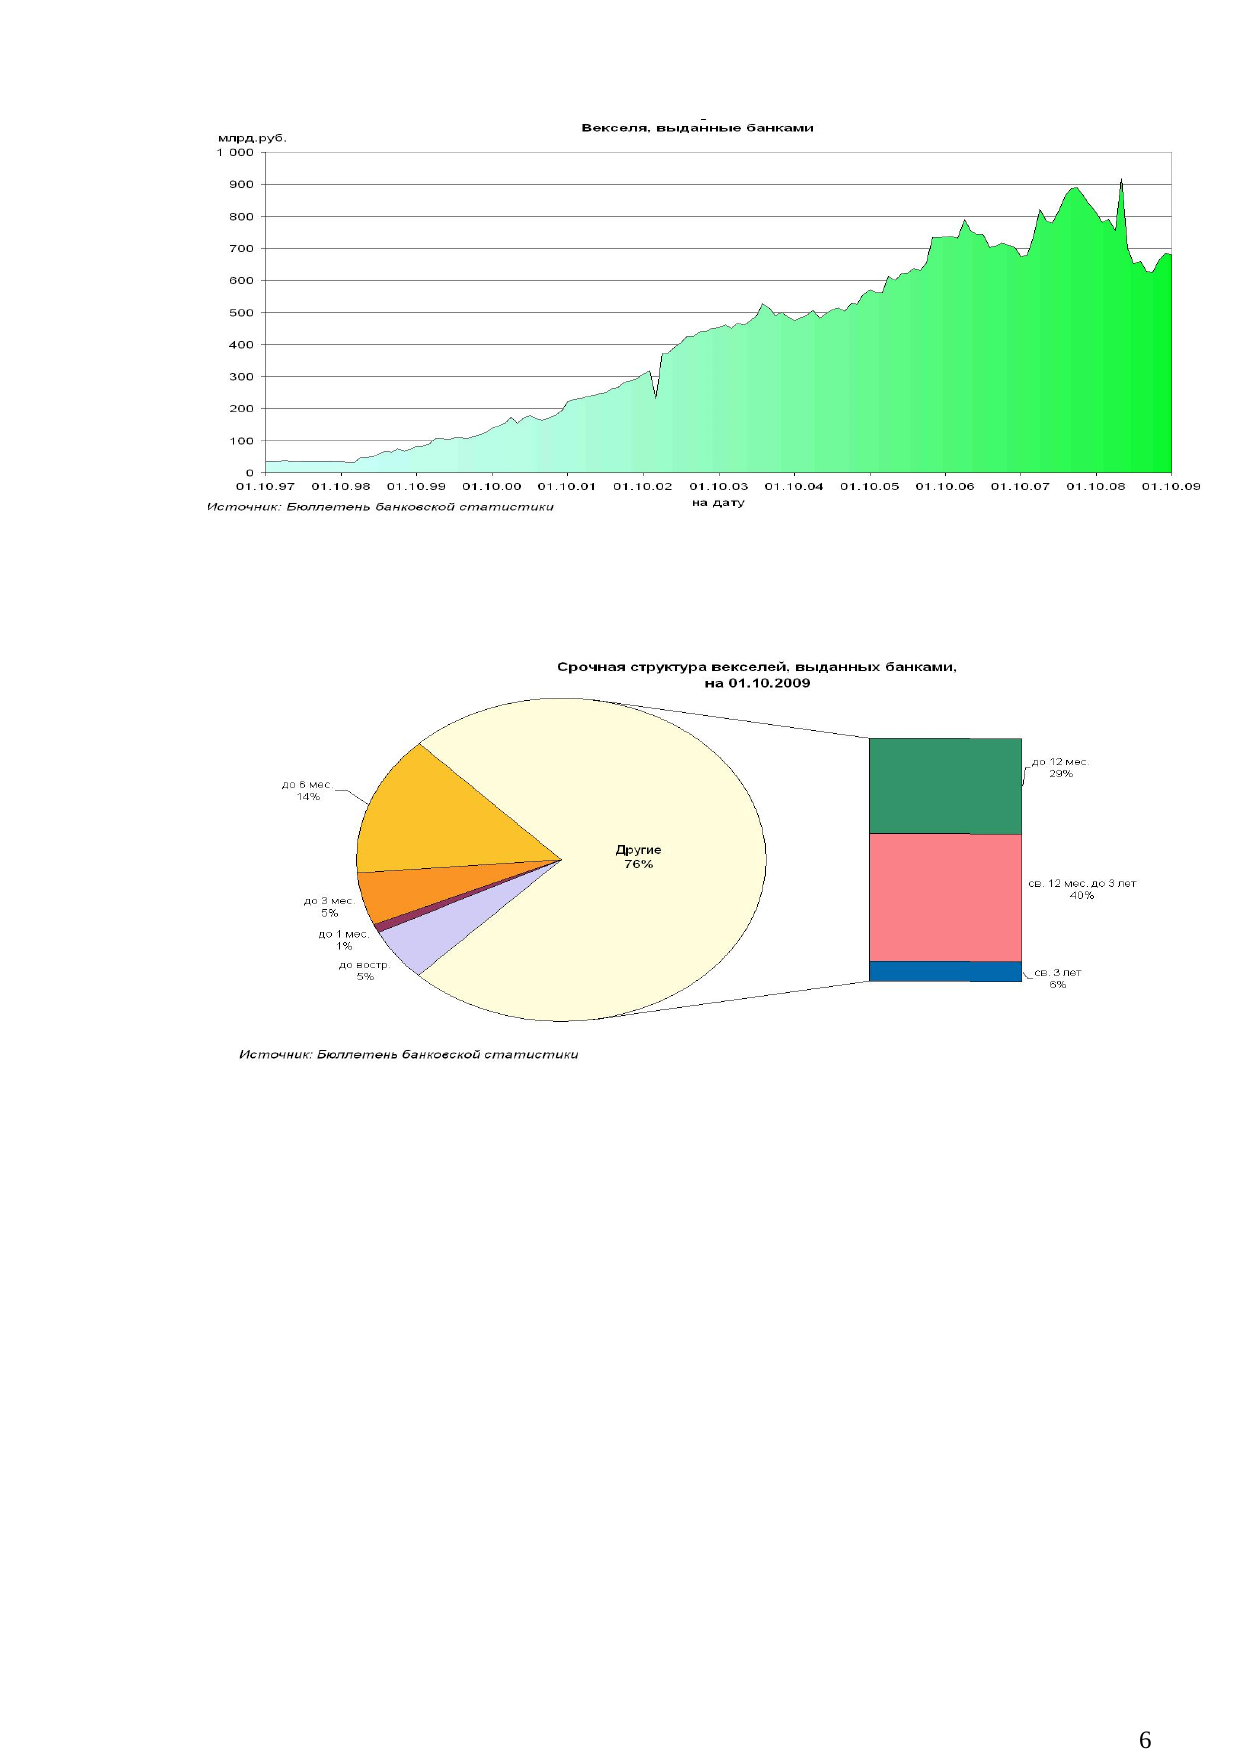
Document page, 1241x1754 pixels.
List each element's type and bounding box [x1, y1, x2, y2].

picture [208, 119, 1203, 514]
picture [208, 633, 1184, 1069]
